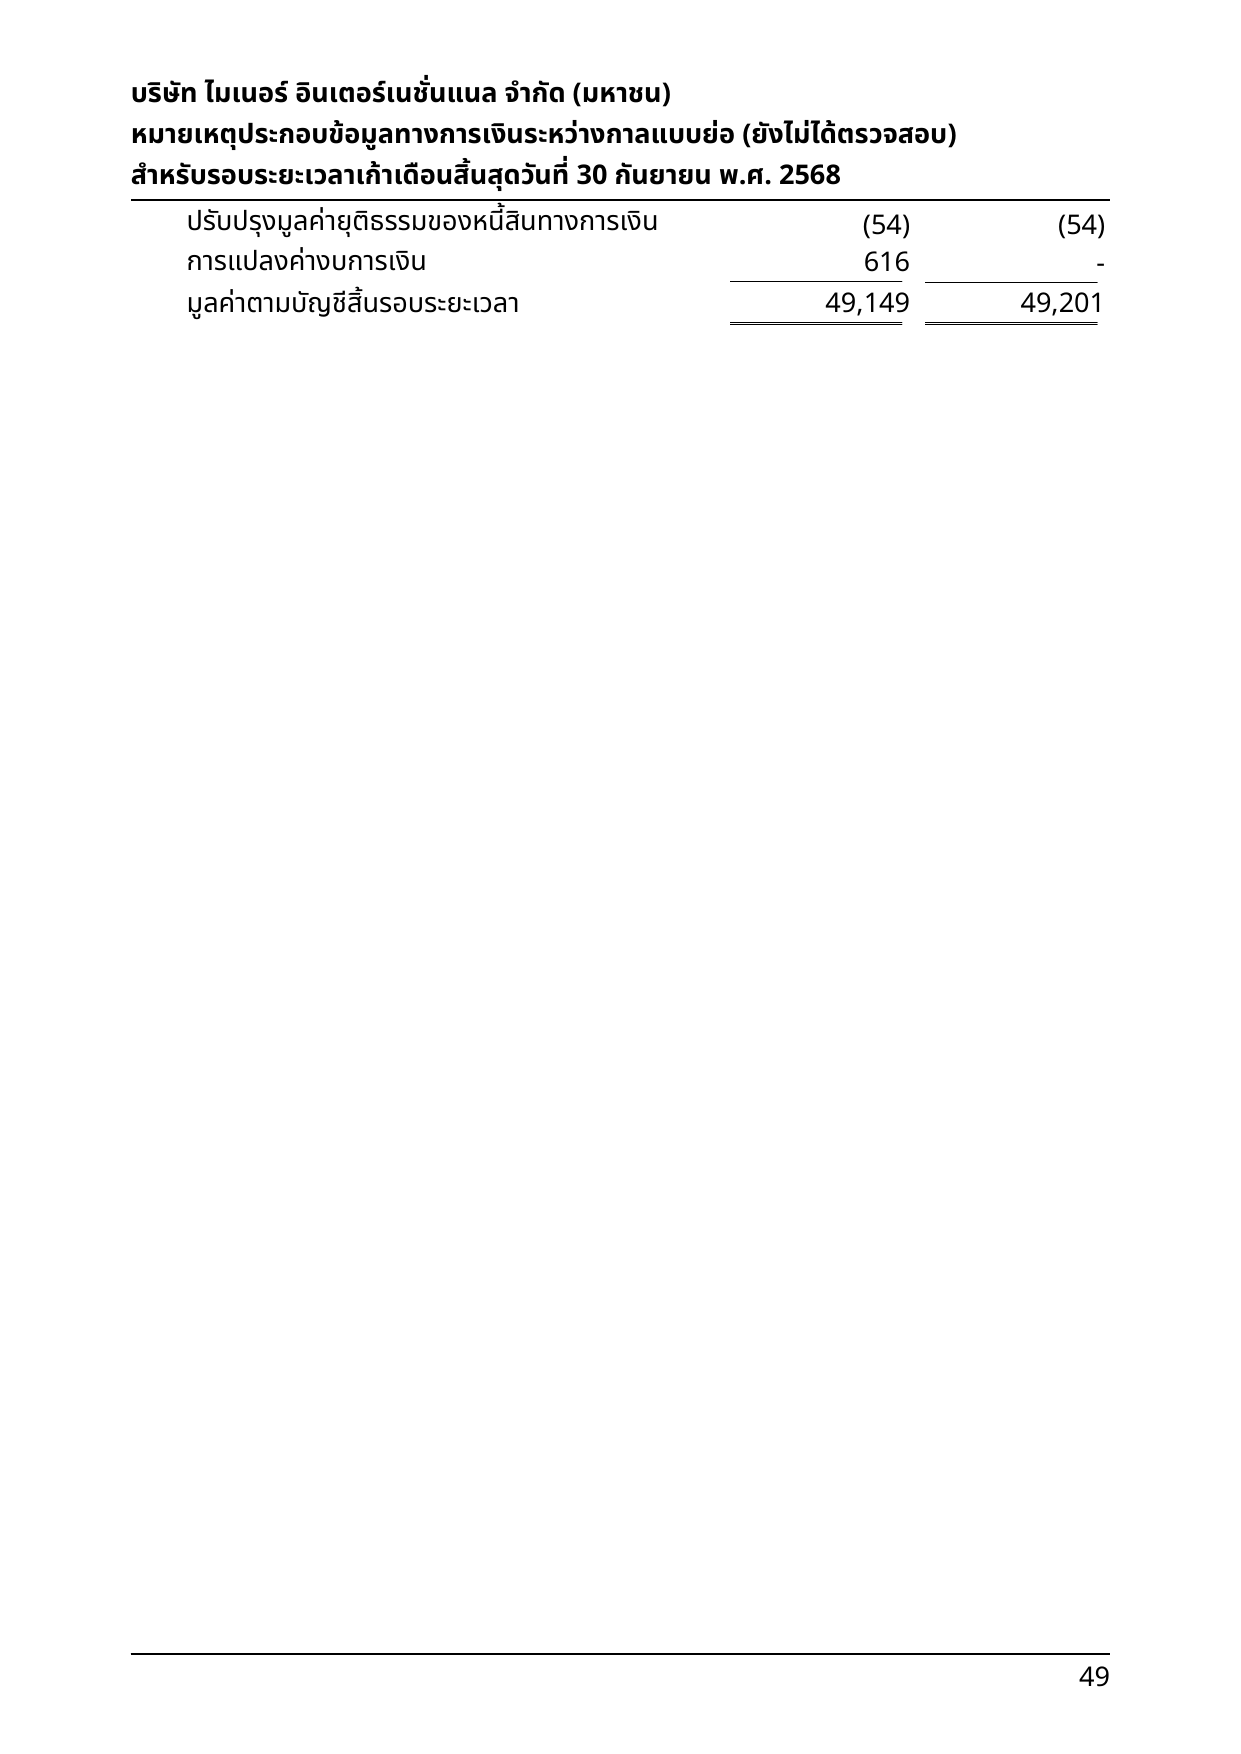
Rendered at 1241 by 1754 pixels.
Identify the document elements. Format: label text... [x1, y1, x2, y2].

table_cell มูลค่าตามบัญชีสิ้นรอบระยะเวลา [131, 283, 718, 325]
table_cell การแปลงค่างบการเงิน [131, 242, 718, 283]
table_cell 49,149 [719, 283, 913, 325]
table_cell - [914, 242, 1109, 283]
table_cell 616 [719, 242, 913, 283]
table_cell (54) [914, 201, 1109, 242]
table_cell ปรับปรุงมูลค่ายุติธรรมของหนี้สินทางการเงิน [131, 201, 718, 242]
table_cell 49,201 [914, 283, 1109, 325]
table_cell (54) [719, 201, 913, 242]
